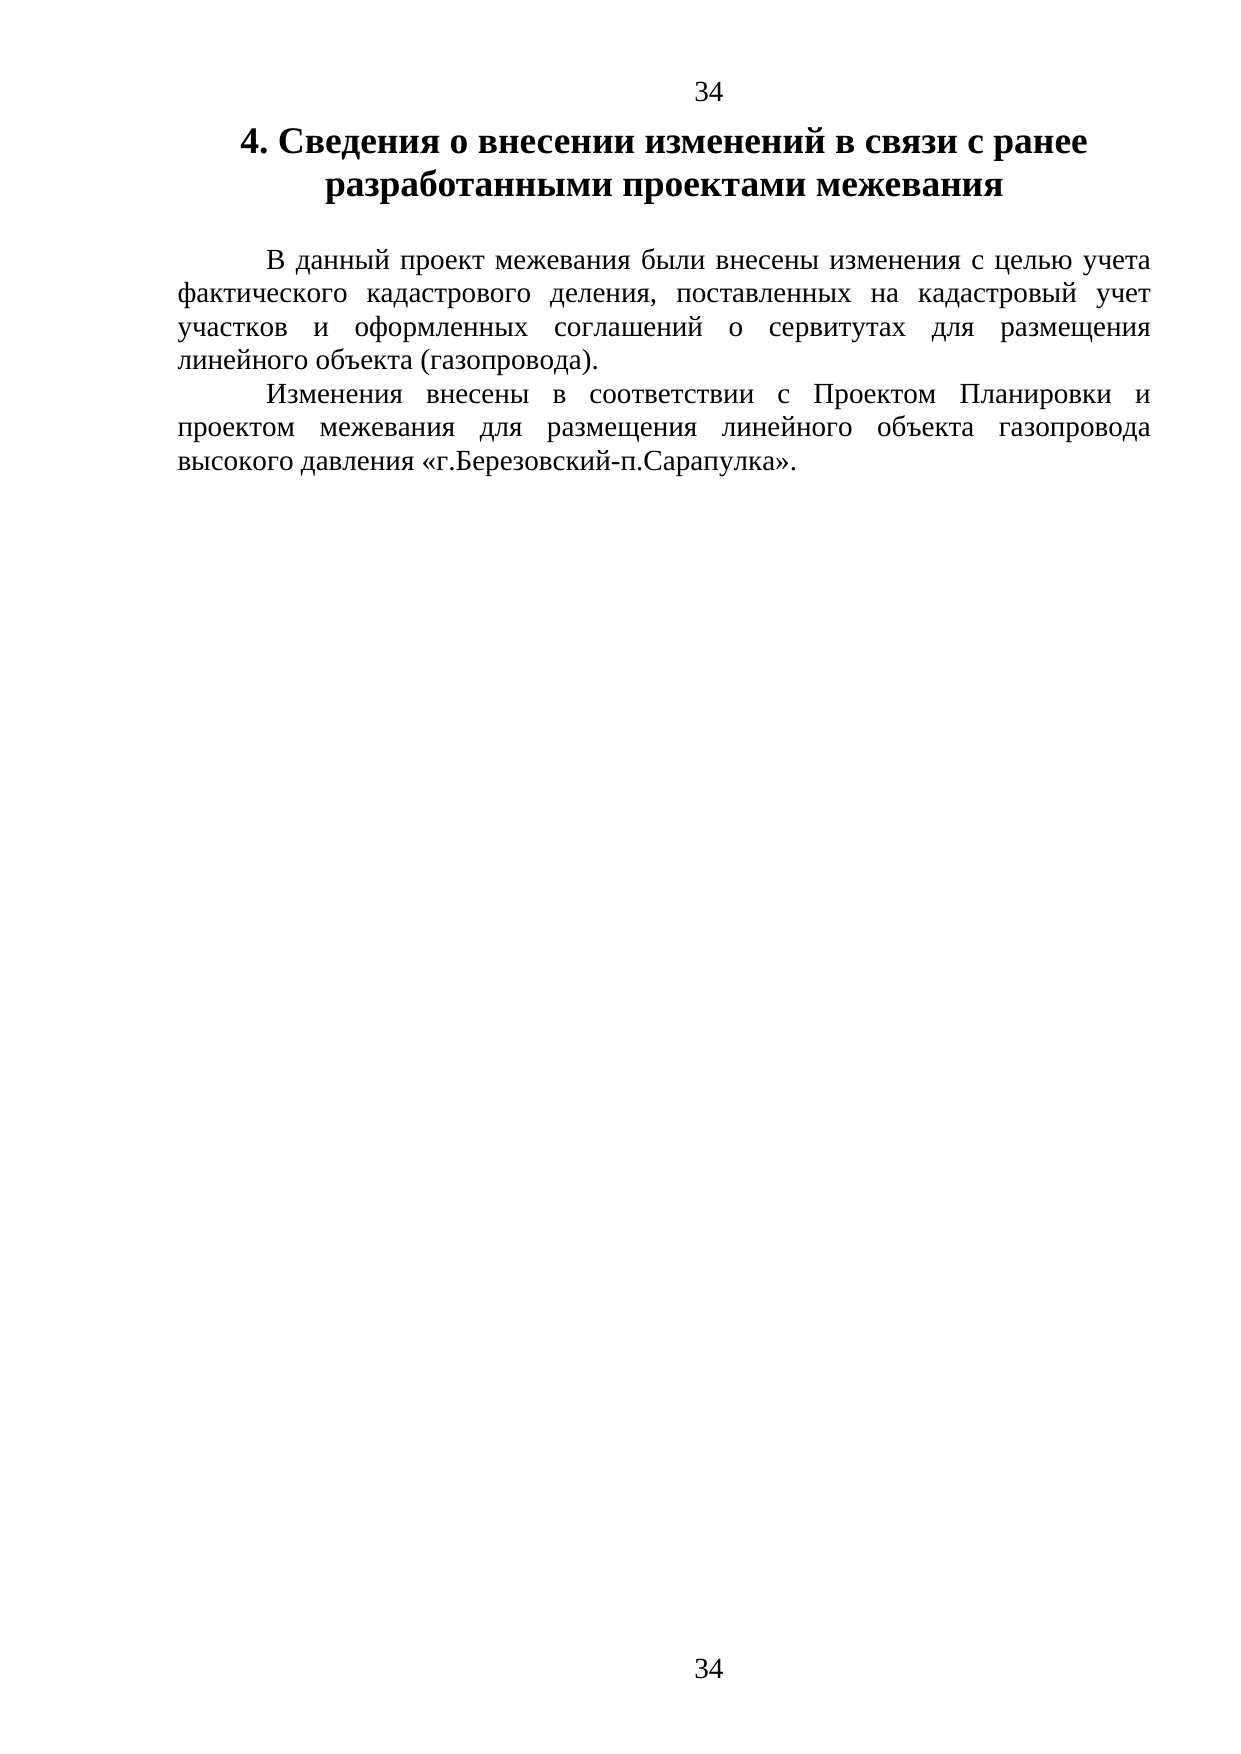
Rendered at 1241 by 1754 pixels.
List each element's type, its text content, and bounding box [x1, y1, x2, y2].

text Изменения внесены в соответствии с Проектом Планировки и проектом межевания для размещения линейного объекта газопровода высокого давления «г.Березовский-п.Сарапулка». [177, 376, 1152, 477]
text В данный проект межевания были внесены изменения с целью учета фактического кадастрового деления, поставленных на кадастровый учет участков и оформленных соглашений о сервитутах для размещения линейного объекта (газопровода). [177, 242, 1152, 376]
subtitle 4. Сведения о внесении изменений в связи с ранее разработанными проектами межевания [177, 118, 1152, 204]
